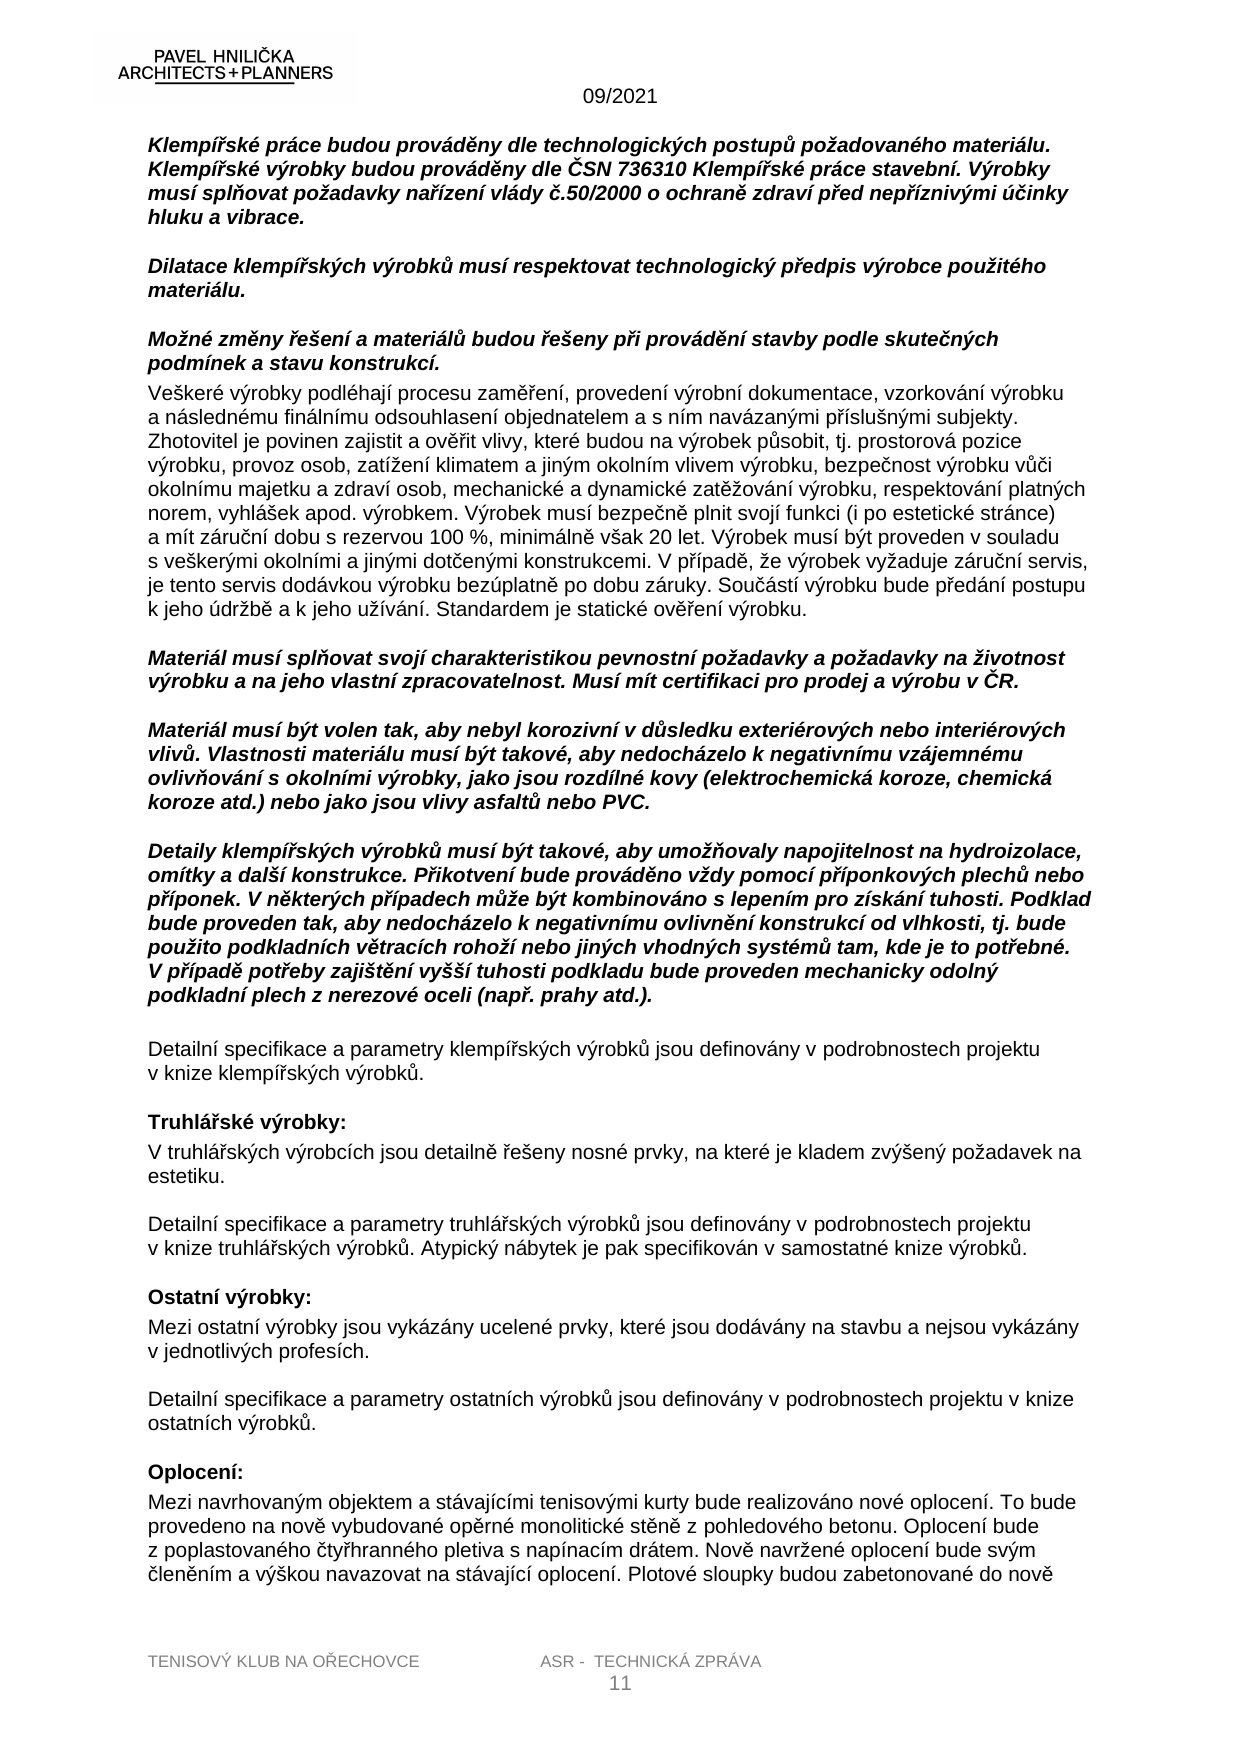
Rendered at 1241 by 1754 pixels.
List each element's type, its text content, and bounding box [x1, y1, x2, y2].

subtitle Materiál musí splňovat svojí charakteristikou pevnostní požadavky a požadavky na životnost výrobku a na jeho vlastní zpracovatelnost. Musí mít certifikaci pro prodej a výrobu v ČR. [148, 645, 1093, 693]
text Detailní specifikace a parametry truhlářských výrobků jsou definovány v podrobnostech projektu v knize truhlářských výrobků. Atypický nábytek je pak specifikován v samostatné knize výrobků. [148, 1212, 1093, 1260]
text Ostatní výrobky: [148, 1285, 1093, 1309]
subtitle Detaily klempířských výrobků musí být takové, aby umožňovaly napojitelnost na hydroizolace, omítky a další konstrukce. Přikotvení bude prováděno vždy pomocí příponkových plechů nebo příponek. V některých případech může být kombinováno s lepením pro získání tuhosti. Podklad bude proveden tak, aby nedocházelo k negativnímu ovlivnění konstrukcí od vlhkosti, tj. bude použito podkladních větracích rohoží nebo jiných vhodných systémů tam, kde je to potřebné. V případě potřeby zajištění vyšší tuhosti podkladu bude proveden mechanicky odolný podkladní plech z nerezové oceli (např. prahy atd.). [148, 839, 1093, 1007]
text Detailní specifikace a parametry ostatních výrobků jsou definovány v podrobnostech projektu v knize ostatních výrobků. [148, 1387, 1093, 1435]
text Mezi ostatní výrobky jsou vykázány ucelené prvky, které jsou dodávány na stavbu a nejsou vykázány v jednotlivých profesích. [148, 1315, 1093, 1363]
subtitle Materiál musí být volen tak, aby nebyl korozivní v důsledku exteriérových nebo interiérových vlivů. Vlastnosti materiálu musí být takové, aby nedocházelo k negativnímu vzájemnému ovlivňování s okolními výrobky, jako jsou rozdílné kovy (elektrochemická koroze, chemická koroze atd.) nebo jako jsou vlivy asfaltů nebo PVC. [148, 718, 1093, 814]
picture [93, 31, 358, 104]
subtitle Klempířské práce budou prováděny dle technologických postupů požadovaného materiálu. Klempířské výrobky budou prováděny dle ČSN 736310 Klempířské práce stavební. Výrobky musí splňovat požadavky nařízení vlády č.50/2000 o ochraně zdraví před nepříznivými účinky hluku a vibrace. [148, 133, 1093, 229]
subtitle Možné změny řešení a materiálů budou řešeny při provádění stavby podle skutečných podmínek a stavu konstrukcí. [148, 327, 1093, 374]
subtitle Dilatace klempířských výrobků musí respektovat technologický předpis výrobce použitého materiálu. [148, 254, 1093, 302]
text V truhlářských výrobcích jsou detailně řešeny nosné prvky, na které je kladem zvýšený požadavek na estetiku. [148, 1140, 1093, 1188]
text Oplocení: [148, 1460, 1093, 1484]
text Detailní specifikace a parametry klempířských výrobků jsou definovány v podrobnostech projektu v knize klempířských výrobků. [148, 1037, 1093, 1085]
text a následnému finálnímu odsouhlasení objednatelem a s ním navázanými příslušnými subjekty. Zhotovitel je povinen zajistit a ověřit vlivy, které budou na výrobek působit, tj. prostorová pozice výrobku, provoz osob, zatížení klimatem a jiným okolním vlivem výrobku, bezpečnost výrobku vůči okolnímu majetku a zdraví osob, mechanické a dynamické zatěžování výrobku, respektování platných norem, vyhlášek apod. výrobkem. Výrobek musí bezpečně plnit svojí funkci (i po estetické stránce) a mít záruční dobu s rezervou 100 %, minimálně však 20 let. Výrobek musí být proveden v souladu s veškerými okolními a jinými dotčenými konstrukcemi. V případě, že výrobek vyžaduje záruční servis, je tento servis dodávkou výrobku bezúplatně po dobu záruky. Součástí výrobku bude předání postupu k jeho údržbě a k jeho užívání. Standardem je statické ověření výrobku. [148, 405, 1093, 620]
text Veškeré výrobky podléhají procesu zaměření, provedení výrobní dokumentace, vzorkování výrobku [148, 381, 1093, 405]
text Truhlářské výrobky: [148, 1110, 1093, 1134]
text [148, 1490, 1093, 1586]
